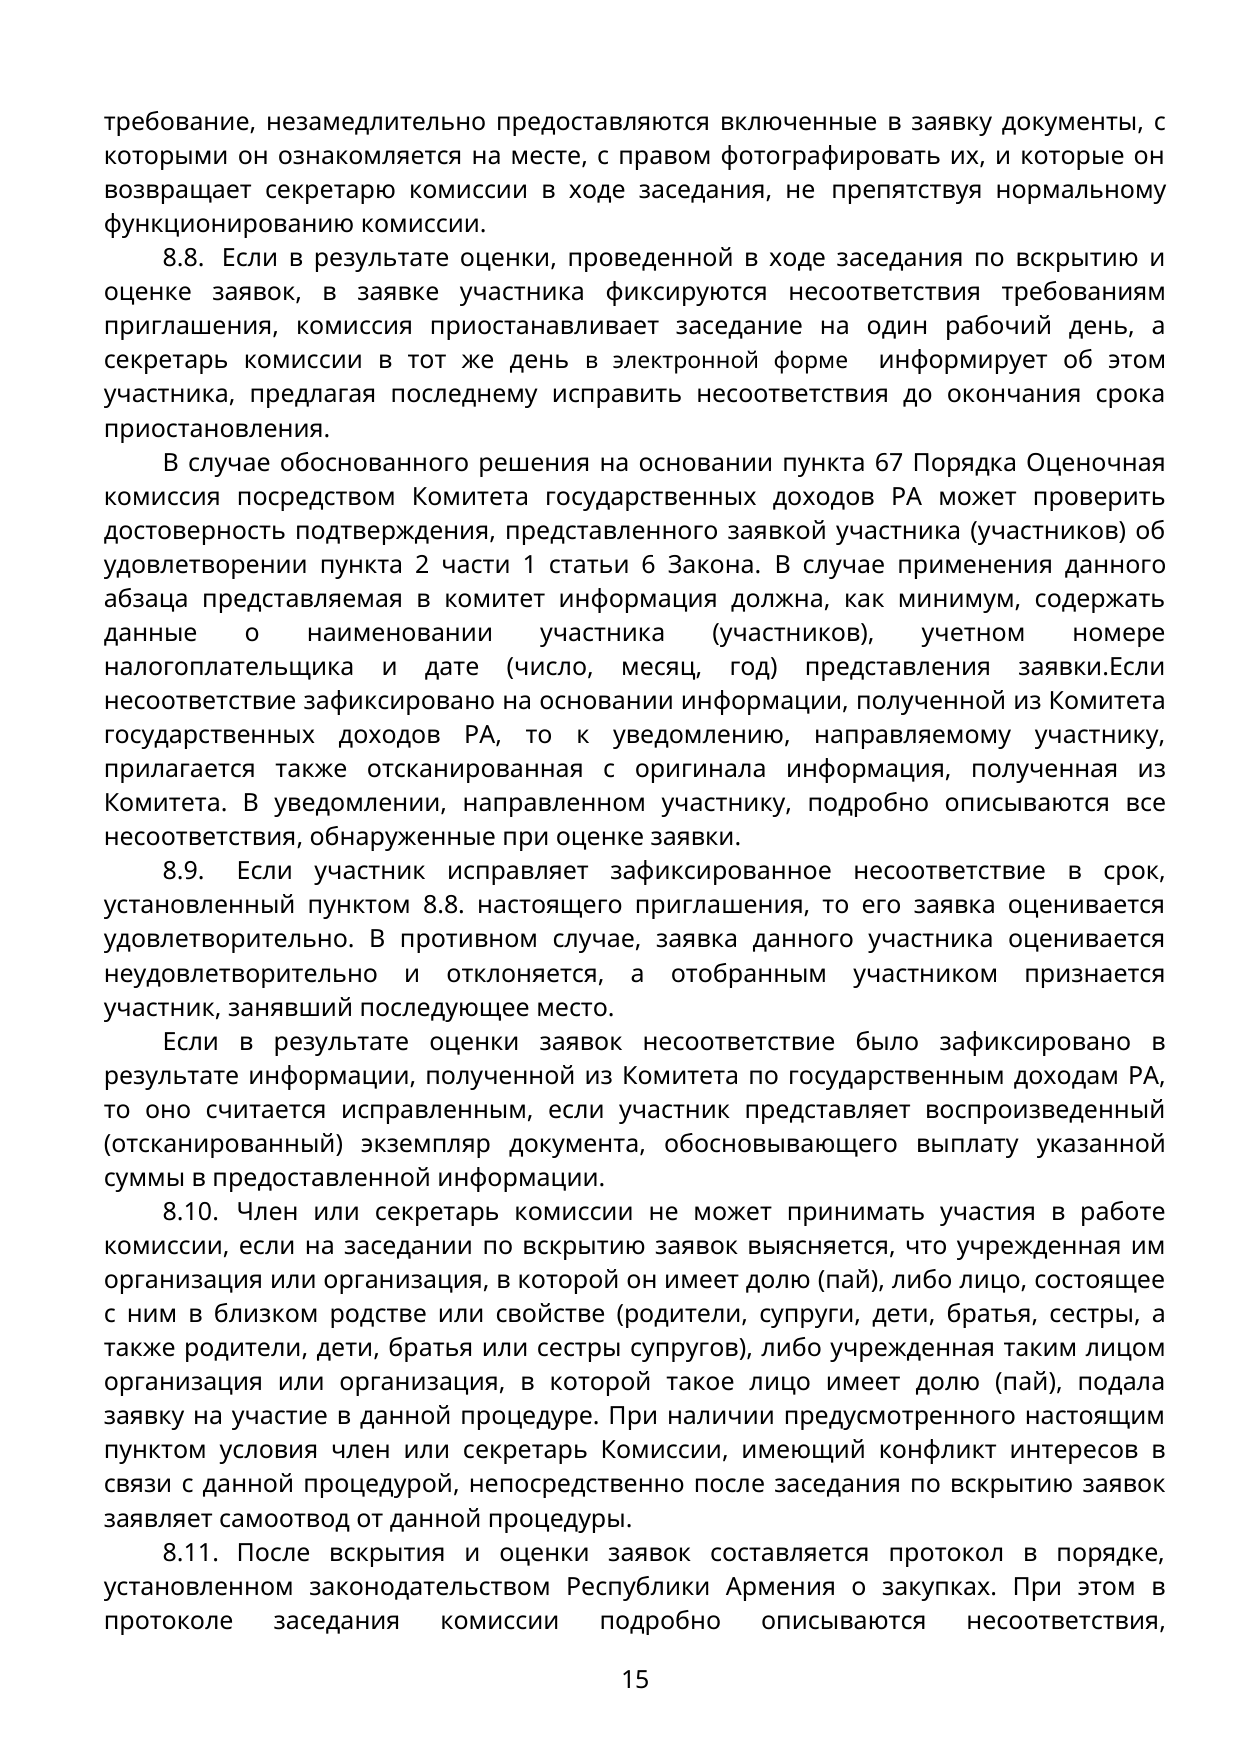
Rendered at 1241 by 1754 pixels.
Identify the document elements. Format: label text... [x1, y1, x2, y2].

text В случае обоснованного решения на основании пункта 67 Порядка Оценочная комиссия посредством Комитета государственных доходов РА может проверить достоверность подтверждения, представленного заявкой участника (участников) об удовлетворении пункта 2 части 1 статьи 6 Закона. В случае применения данного абзаца представляемая в комитет информация должна, как минимум, содержать данные о наименовании участника (участников), учетном номере налогоплательщика и дате (число, месяц, год) представления заявки.Если несоответствие зафиксировано на основании информации, полученной из Комитета государственных доходов РА, то к уведомлению, направляемому участнику, прилагается также отсканированная с оригинала информация, полученная из Комитета. В уведомлении, направленном участнику, подробно описываются все несоответствия, обнаруженные при оценке заявки. [103, 444, 1167, 853]
text Если в результате оценки заявок несоответствие было зафиксировано в результате информации, полученной из Комитета по государственным доходам РА, то оно считается исправленным, если участник представляет воспроизведенный (отсканированный) экземпляр документа, обосновывающего выплату указанной суммы в предоставленной информации. [103, 1023, 1167, 1194]
text 8.8. Если в результате оценки, проведенной в ходе заседания по вскрытию и оценке заявок, в заявке участника фиксируются несоответствия требованиям приглашения, комиссия приостанавливает заседание на один рабочий день, а секретарь комиссии в тот же день в электронной форме информирует об этом участника, предлагая последнему исправить несоответствия до окончания срока приостановления. [103, 240, 1167, 444]
text 8.10. Член или секретарь комиссии не может принимать участия в работе комиссии, если на заседании по вскрытию заявок выясняется, что учрежденная им организация или организация, в которой он имеет долю (пай), либо лицо, состоящее с ним в близком родстве или свойстве (родители, супруги, дети, братья, сестры, а также родители, дети, братья или сестры супругов), либо учрежденная таким лицом организация или организация, в которой такое лицо имеет долю (пай), подала заявку на участие в данной процедуре. При наличии предусмотренного настоящим пунктом условия член или секретарь Комиссии, имеющий конфликт интересов в связи с данной процедурой, непосредственно после заседания по вскрытию заявок заявляет самоотвод от данной процедуры. [103, 1194, 1167, 1534]
text 8.9. Если участник исправляет зафиксированное несоответствие в срок, установленный пунктом 8.8. настоящего приглашения, то его заявка оценивается удовлетворительно. В противном случае, заявка данного участника оценивается неудовлетворительно и отклоняется, а отобранным участником признается участник, занявший последующее место. [103, 853, 1167, 1023]
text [103, 1534, 1167, 1636]
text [103, 103, 1167, 240]
